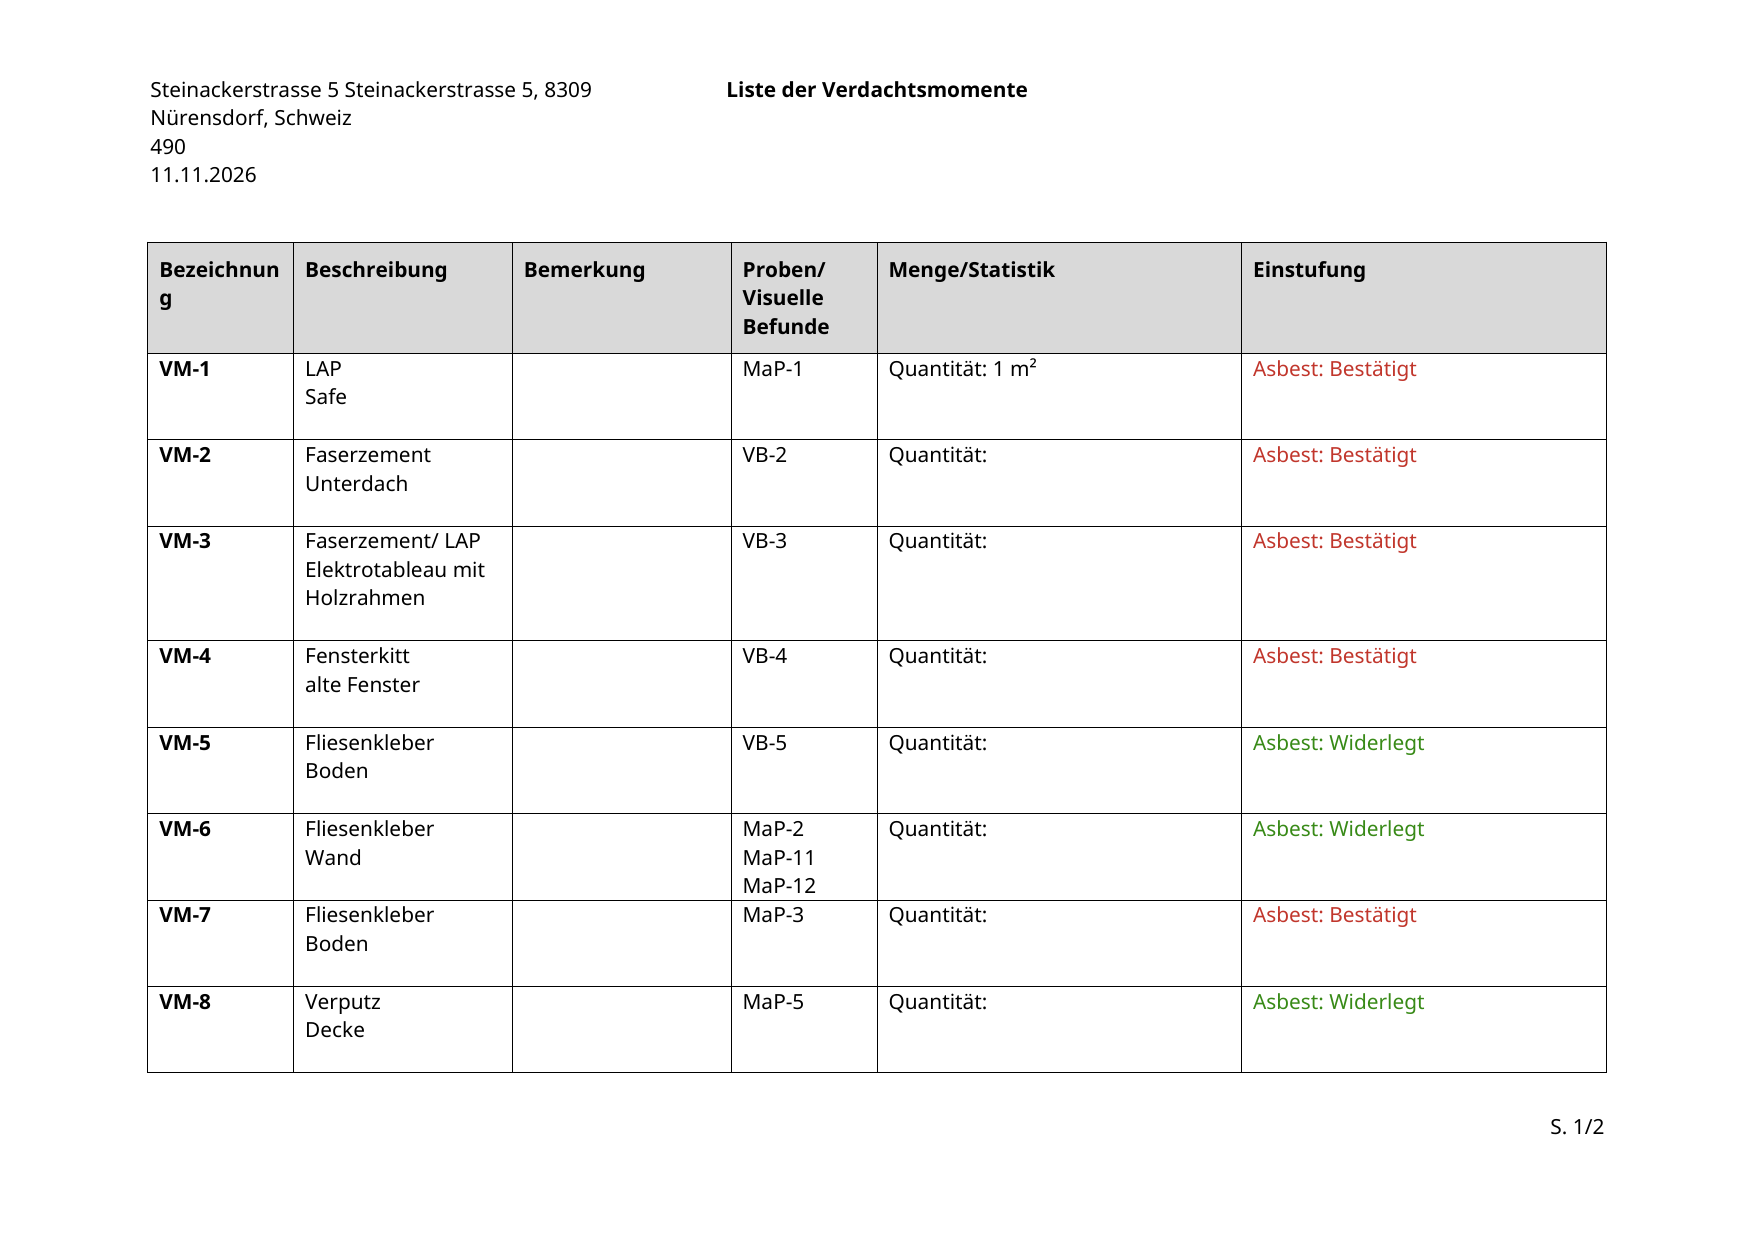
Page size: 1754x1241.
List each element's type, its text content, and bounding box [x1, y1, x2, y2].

table_cell VM-5 [148, 728, 293, 813]
table_cell VB-5 [732, 728, 877, 813]
table_cell Quantität: [878, 728, 1241, 813]
table_cell Fliesenkleber Boden [294, 728, 512, 813]
table_cell [513, 901, 731, 986]
table_cell Asbest: Widerlegt [1242, 814, 1606, 899]
table_cell [513, 354, 731, 439]
table_cell VM-4 [148, 641, 293, 727]
table_cell [513, 641, 731, 727]
table_cell Fliesenkleber Wand [294, 814, 512, 899]
table_cell Faserzement Unterdach [294, 440, 512, 526]
table_cell Asbest: Bestätigt [1242, 440, 1606, 526]
table_header Beschreibung [294, 243, 512, 353]
table_cell Fensterkitt alte Fenster [294, 641, 512, 727]
table_cell Quantität: [878, 527, 1241, 640]
table_cell VM-3 [148, 527, 293, 640]
table_cell Quantität: [878, 641, 1241, 727]
table_cell VB-3 [732, 527, 877, 640]
table_cell VM-7 [148, 901, 293, 986]
table_cell Quantität: [878, 814, 1241, 899]
table_cell Fliesenkleber Boden [294, 901, 512, 986]
table_cell MaP-2 MaP-11 MaP-12 [732, 814, 877, 899]
table_cell VB-2 [732, 440, 877, 526]
table_cell Asbest: Widerlegt [1242, 728, 1606, 813]
table_cell [513, 440, 731, 526]
table_cell Quantität: [878, 440, 1241, 526]
table_cell [513, 527, 731, 640]
table_header Bemerkung [513, 243, 731, 353]
table_header Bezeichnung [148, 243, 293, 353]
table_cell VM-1 [148, 354, 293, 439]
table_cell [513, 728, 731, 813]
table_cell [513, 814, 731, 899]
table_cell Asbest: Bestätigt [1242, 641, 1606, 727]
table_header Proben/Visuelle Befunde [732, 243, 877, 353]
table_cell Verputz Decke [294, 987, 512, 1072]
table_cell Faserzement/ LAP Elektrotableau mit Holzrahmen [294, 527, 512, 640]
table_header Einstufung [1242, 243, 1606, 353]
table_cell VM-6 [148, 814, 293, 899]
table_cell Asbest: Bestätigt [1242, 354, 1606, 439]
table_cell Quantität: [878, 987, 1241, 1072]
table_cell Asbest: Bestätigt [1242, 527, 1606, 640]
table_cell MaP-3 [732, 901, 877, 986]
table_cell [513, 987, 731, 1072]
table_cell Quantität: 1 m² [878, 354, 1241, 439]
table_cell Asbest: Widerlegt [1242, 987, 1606, 1072]
table_cell Asbest: Bestätigt [1242, 901, 1606, 986]
table_header Menge/Statistik [878, 243, 1241, 353]
table_cell VM-2 [148, 440, 293, 526]
table_cell LAP Safe [294, 354, 512, 439]
table_cell Quantität: [878, 901, 1241, 986]
table_cell VM-8 [148, 987, 293, 1072]
table_cell MaP-1 [732, 354, 877, 439]
table_cell VB-4 [732, 641, 877, 727]
table_cell MaP-5 [732, 987, 877, 1072]
